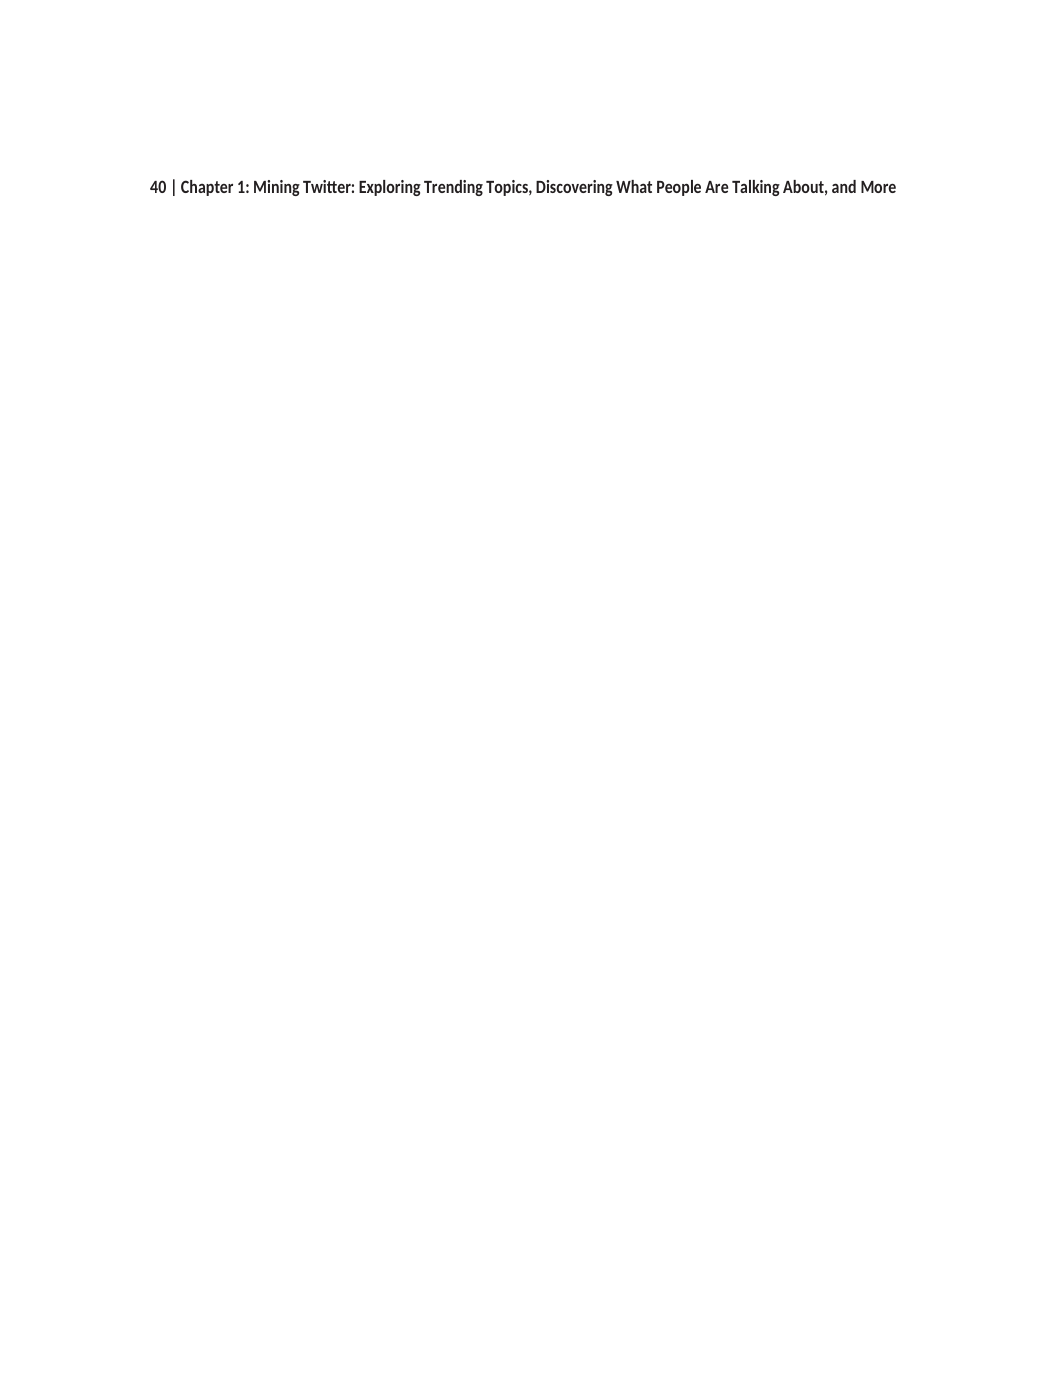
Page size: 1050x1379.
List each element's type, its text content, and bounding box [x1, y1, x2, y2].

text 40 | Chapter 1: Mining Twitter: Exploring Trending Topics, Discovering What People Are Talking About, and More [150, 175, 950, 198]
